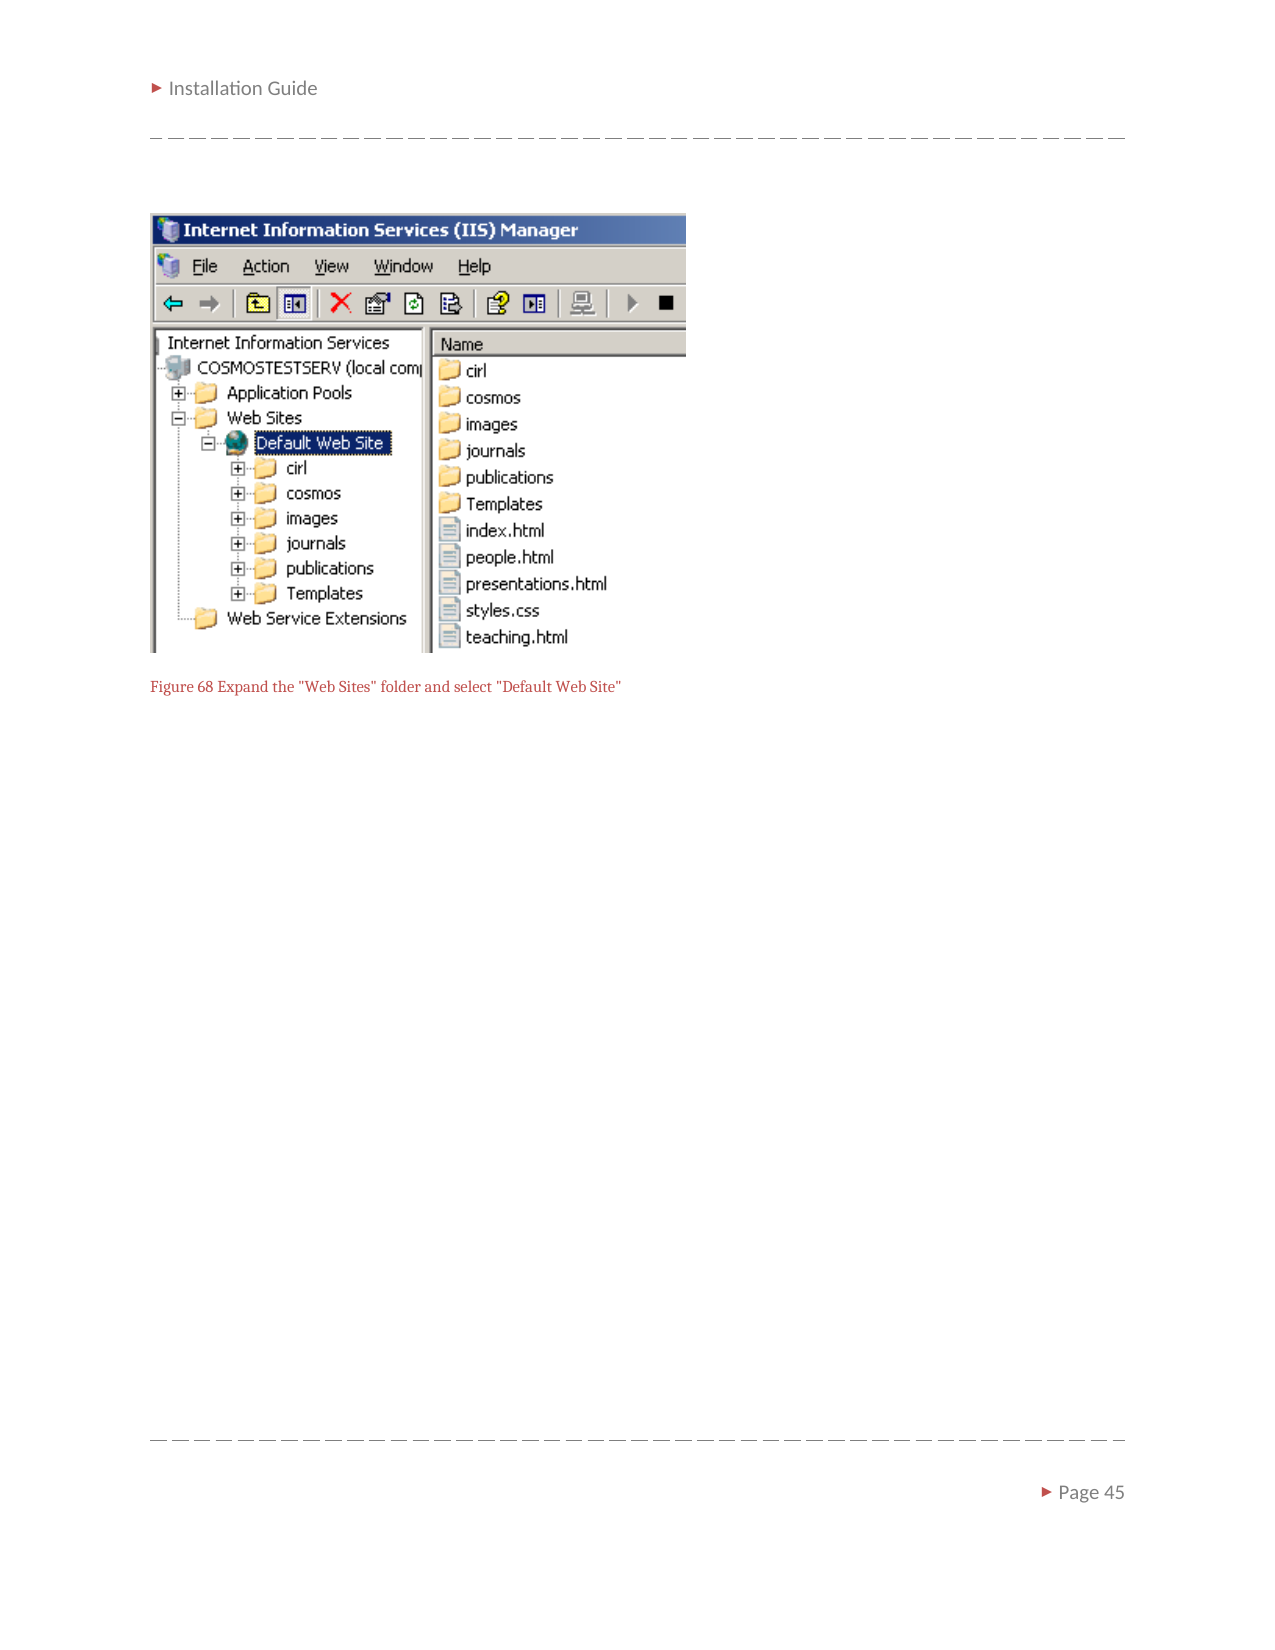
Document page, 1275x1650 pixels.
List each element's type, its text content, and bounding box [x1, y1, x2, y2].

picture [150, 213, 686, 653]
